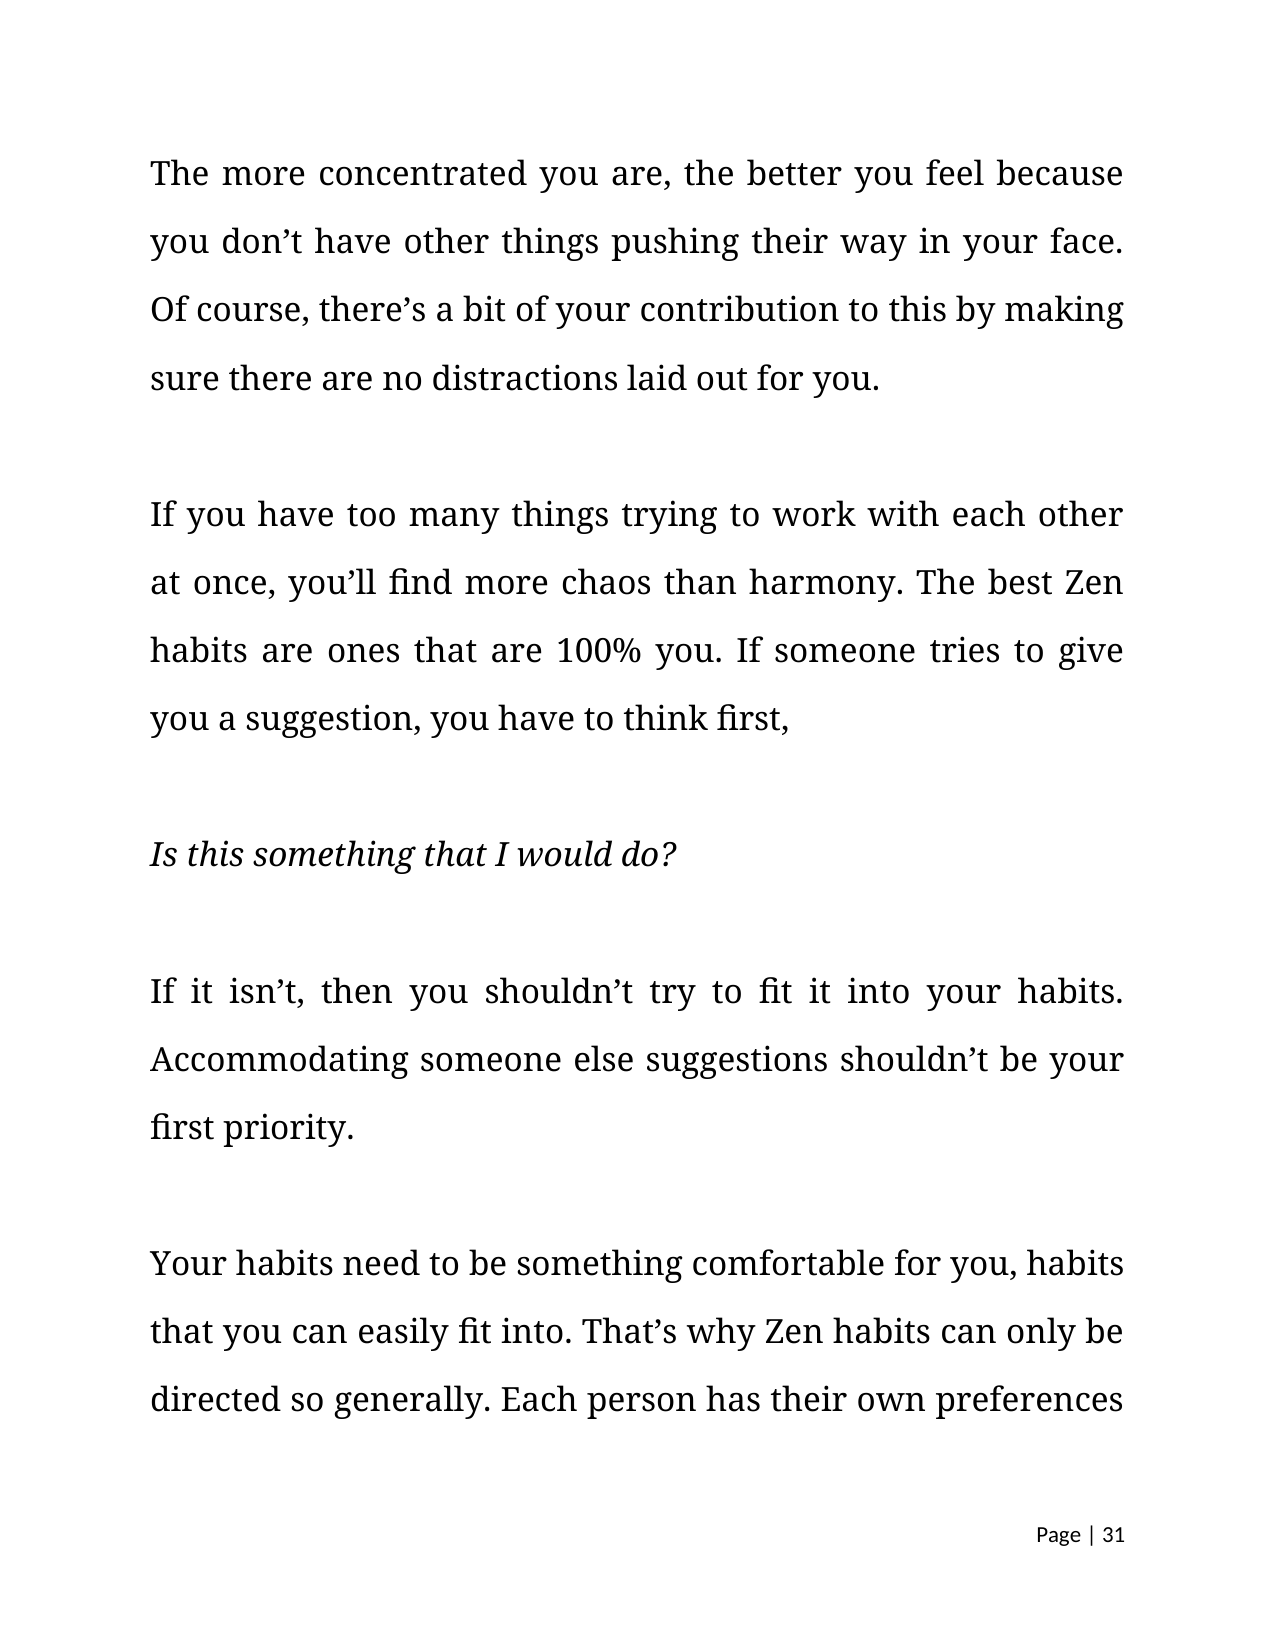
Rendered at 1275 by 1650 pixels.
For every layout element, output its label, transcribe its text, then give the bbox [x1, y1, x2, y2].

text If it isn’t, then you shouldn’t try to fit it into your habits. Accommodating someone else suggestions shouldn’t be your first priority. [150, 967, 1125, 1149]
text The more concentrated you are, the better you feel because you don’t have other things pushing their way in your face. Of course, there’s a bit of your contribution to this by making sure there are no distractions laid out for you. [150, 150, 1125, 400]
text If you have too many things trying to work with each other at once, you’ll find more chaos than harmony. The best Zen habits are ones that are 100% you. If someone tries to give you a suggestion, you have to think first, [150, 491, 1125, 740]
text Is this something that I would do? [150, 831, 1125, 877]
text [150, 1240, 1125, 1422]
